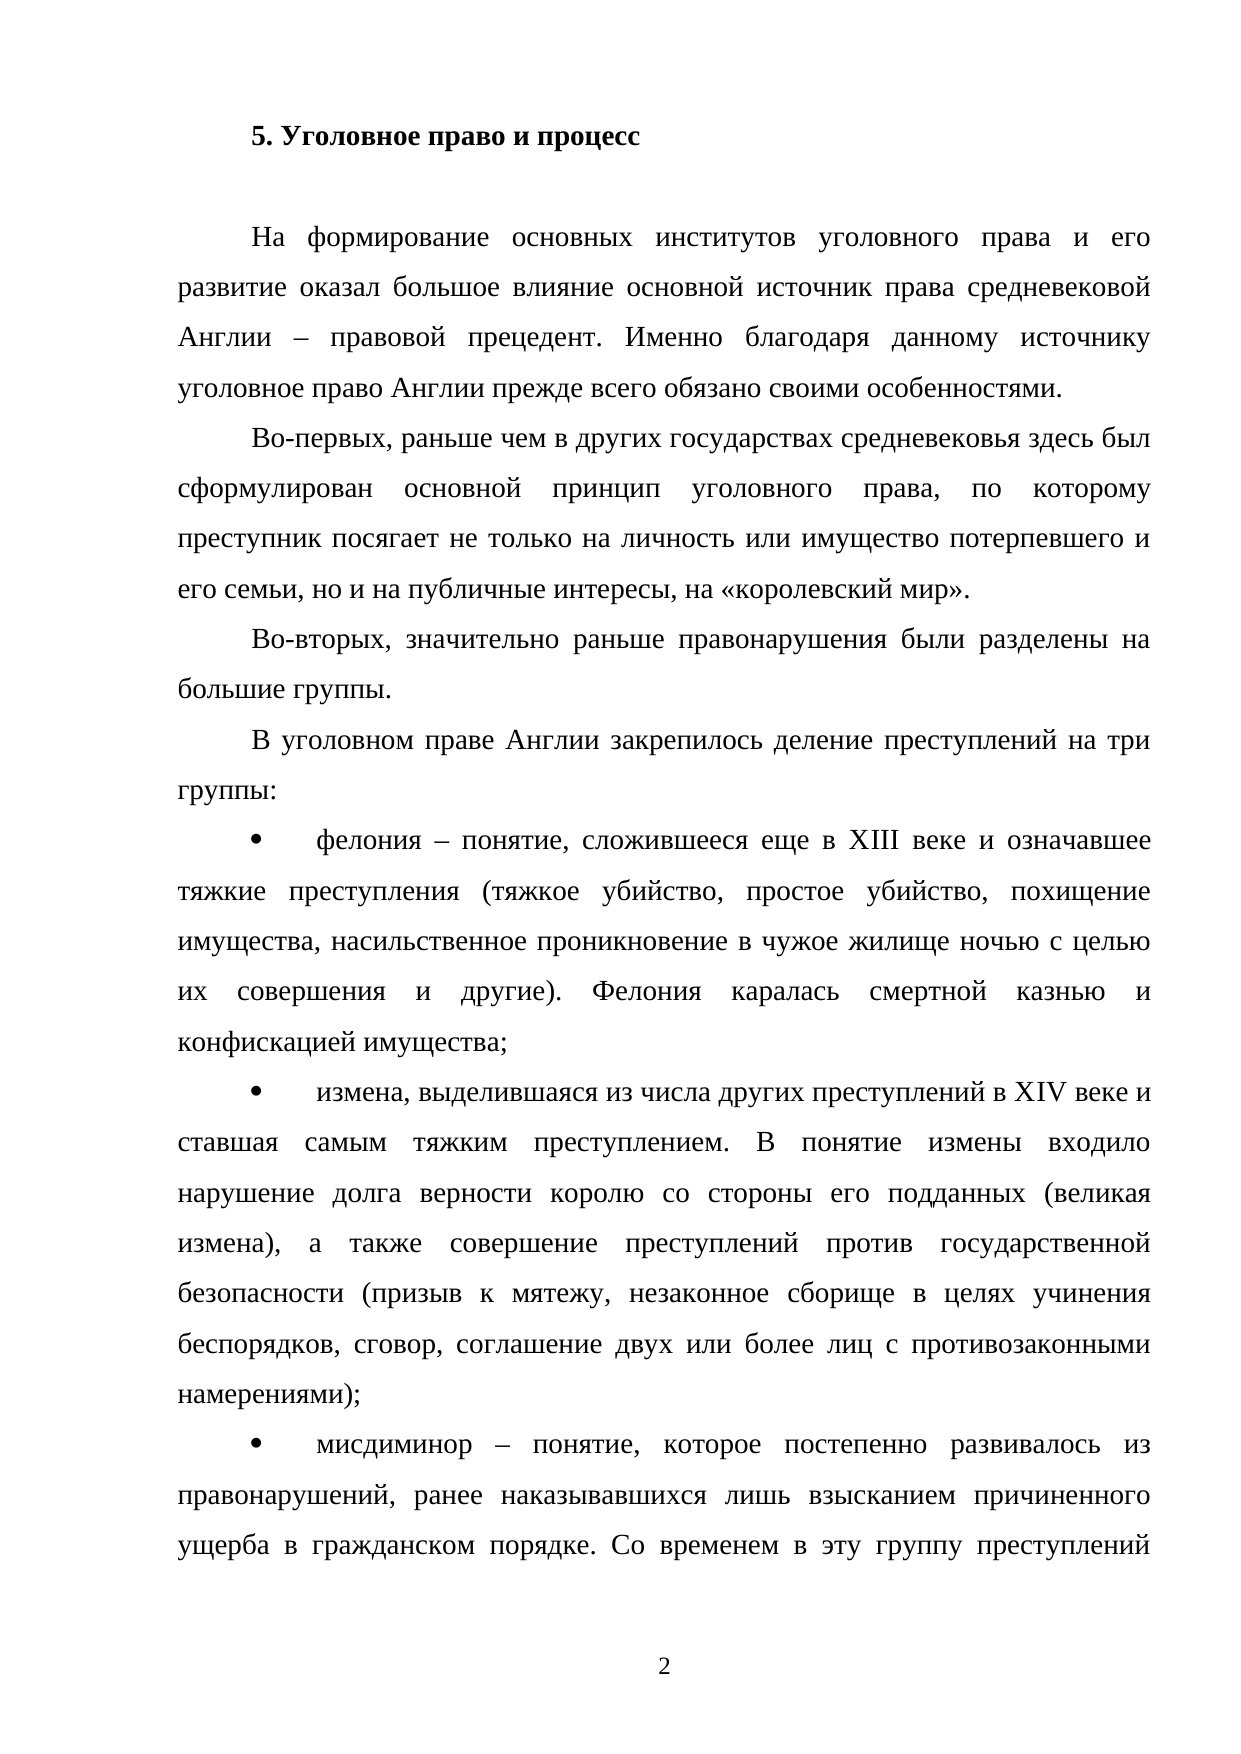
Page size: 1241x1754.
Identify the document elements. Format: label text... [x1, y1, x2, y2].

text Во-вторых, значительно раньше правонарушения были разделены на большие группы. [177, 621, 1152, 705]
list фелония – понятие, сложившееся еще в ХIII веке и означавшее тяжкие преступления (тяжкое убийство, простое убийство, похищение имущества, насильственное проникновение в чужое жилище ночью с целью их совершения и другие). Фелония каралась смертной казнью и конфискацией имущества; [177, 822, 1152, 1057]
text На формирование основных институтов уголовного права и его развитие оказал большое влияние основной источник права средневековой Англии – правовой прецедент. Именно благодаря данному источнику уголовное право Англии прежде всего обязано своими особенностями. [177, 219, 1152, 403]
text Во-первых, раньше чем в других государствах средневековья здесь был сформулирован основной принцип уголовного права, по которому преступник посягает не только на личность или имущество потерпевшего и его семьи, но и на публичные интересы, на «королевский мир». [177, 420, 1152, 604]
text 5. Уголовное право и процесс [177, 118, 1152, 152]
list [177, 1426, 1152, 1561]
list измена, выделившаяся из числа других преступлений в ХIV веке и ставшая самым тяжким преступлением. В понятие измены входило нарушение долга верности королю со стороны его подданных (великая измена), а также совершение преступлений против государственной безопасности (призыв к мятежу, незаконное сборище в целях учинения беспорядков, сговор, соглашение двух или более лиц с противозаконными намерениями); [177, 1074, 1152, 1410]
text В уголовном праве Англии закрепилось деление преступлений на три группы: [177, 722, 1152, 806]
